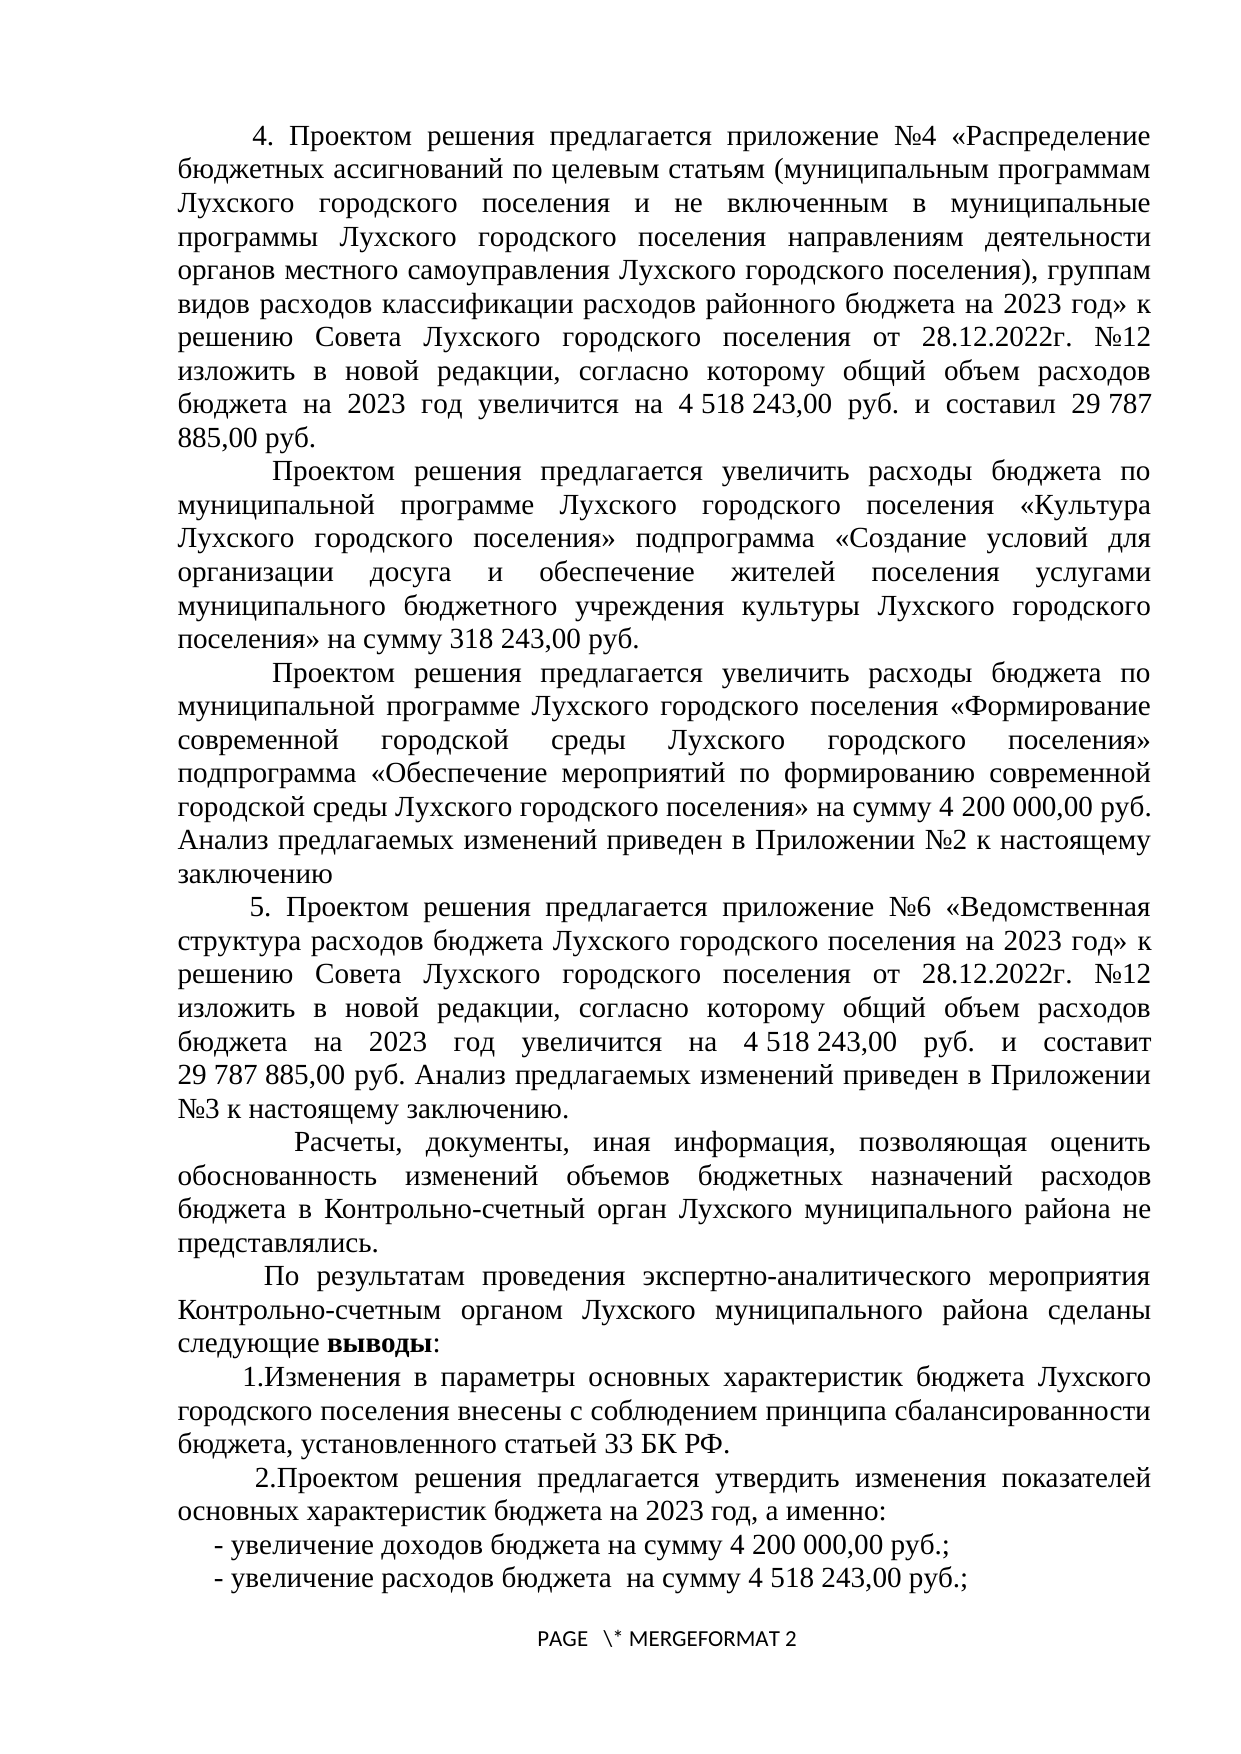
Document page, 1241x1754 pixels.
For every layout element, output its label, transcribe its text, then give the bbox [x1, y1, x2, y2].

text По результатам проведения экспертно-аналитического мероприятия Контрольно-счетным органом Лухского муниципального района сделаны следующие выводы: [177, 1258, 1152, 1359]
text Проектом решения предлагается увеличить расходы бюджета по муниципальной программе Лухского городского поселения «Формирование современной городской среды Лухского городского поселения» подпрограмма «Обеспечение мероприятий по формированию современной городской среды Лухского городского поселения» на сумму 4 200 000,00 руб. Анализ предлагаемых изменений приведен в Приложении №2 к настоящему заключению [177, 655, 1152, 889]
text Проектом решения предлагается увеличить расходы бюджета по муниципальной программе Лухского городского поселения «Культура Лухского городского поселения» подпрограмма «Создание условий для организации досуга и обеспечение жителей поселения услугами муниципального бюджетного учреждения культуры Лухского городского поселения» на сумму 318 243,00 руб. [177, 453, 1152, 655]
text - увеличение доходов бюджета на сумму 4 200 000,00 руб.; [177, 1527, 1152, 1560]
text 1.Изменения в параметры основных характеристик бюджета Лухского городского поселения внесены с соблюдением принципа сбалансированности бюджета, установленного статьей 33 БК РФ. [177, 1359, 1152, 1460]
text Расчеты, документы, иная информация, позволяющая оценить обоснованность изменений объемов бюджетных назначений расходов бюджета в Контрольно-счетный орган Лухского муниципального района не представлялись. [177, 1124, 1152, 1258]
text 4. Проектом решения предлагается приложение №4 «Распределение бюджетных ассигнований по целевым статьям (муниципальным программам Лухского городского поселения и не включенным в муниципальные программы Лухского городского поселения направлениям деятельности органов местного самоуправления Лухского городского поселения), группам видов расходов классификации расходов районного бюджета на 2023 год» к решению Совета Лухского городского поселения от 28.12.2022г. №12 изложить в новой редакции, согласно которому общий объем расходов бюджета на 2023 год увеличится на 4 518 243,00 руб. и составил 29 787 885,00 руб. [177, 118, 1152, 453]
text 5. Проектом решения предлагается приложение №6 «Ведомственная структура расходов бюджета Лухского городского поселения на 2023 год» к решению Совета Лухского городского поселения от 28.12.2022г. №12 изложить в новой редакции, согласно которому общий объем расходов бюджета на 2023 год увеличится на 4 518 243,00 руб. и составит 29 787 885,00 руб. Анализ предлагаемых изменений приведен в Приложении №3 к настоящему заключению. [177, 889, 1152, 1124]
text 2.Проектом решения предлагается утвердить изменения показателей основных характеристик бюджета на 2023 год, а именно: [177, 1460, 1152, 1527]
text - увеличение расходов бюджета на сумму 4 518 243,00 руб.; [177, 1560, 1152, 1594]
